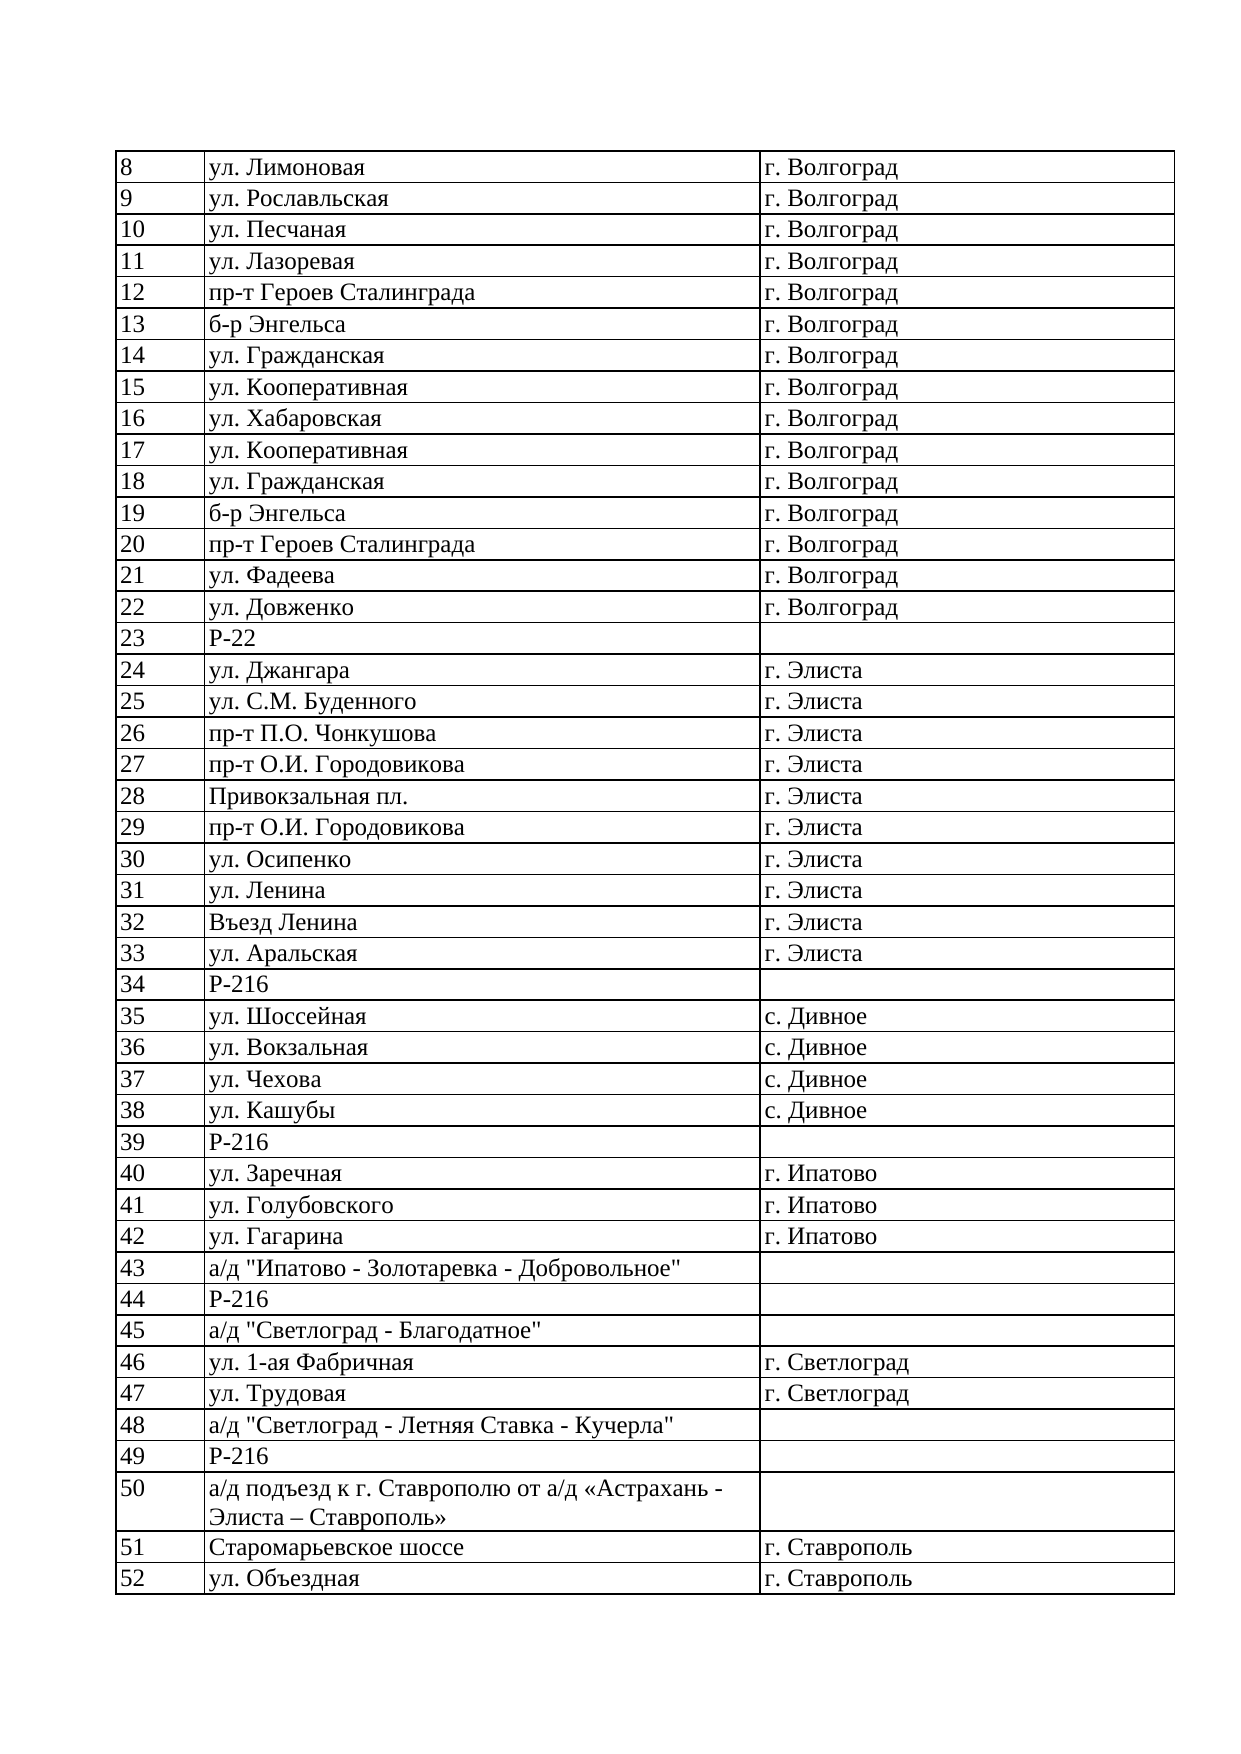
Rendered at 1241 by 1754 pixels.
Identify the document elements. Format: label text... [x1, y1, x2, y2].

table_cell Привокзальная пл. [205, 781, 759, 811]
table_cell [761, 1410, 1174, 1440]
table_cell 16 [117, 403, 204, 433]
table_cell ул. Объездная [205, 1563, 759, 1593]
table_cell г. Волгоград [761, 592, 1174, 622]
table_cell г. Элиста [761, 686, 1174, 716]
table_cell г. Волгоград [761, 466, 1174, 496]
table_cell а/д "Ипатово - Золотаревка - Добровольное" [205, 1253, 759, 1282]
table_cell Р-216 [205, 1441, 759, 1471]
table_cell г. Волгоград [761, 246, 1174, 276]
table_cell ул. Лазоревая [205, 246, 759, 276]
table_cell 36 [117, 1032, 204, 1062]
table_cell ул. Джангара [205, 655, 759, 685]
table_cell [761, 1127, 1174, 1157]
table_cell а/д "Светлоград - Благодатное" [205, 1316, 759, 1345]
table_cell Р-216 [205, 1127, 759, 1157]
table_cell 33 [117, 938, 204, 968]
table_cell 25 [117, 686, 204, 716]
table_cell 42 [117, 1221, 204, 1251]
table_cell ул. Голубовского [205, 1190, 759, 1219]
table_cell г. Волгоград [761, 215, 1174, 244]
table_cell г. Элиста [761, 844, 1174, 873]
table_cell 38 [117, 1095, 204, 1125]
table_cell г. Волгоград [761, 277, 1174, 307]
table_cell ул. Осипенко [205, 844, 759, 873]
table_cell г. Элиста [761, 718, 1174, 748]
table_cell 13 [117, 309, 204, 339]
table_cell г. Волгоград [761, 309, 1174, 339]
table_cell г. Волгоград [761, 183, 1174, 213]
table_cell 18 [117, 466, 204, 496]
table_cell г. Светлоград [761, 1378, 1174, 1408]
table_cell ул. Гагарина [205, 1221, 759, 1251]
table_cell 21 [117, 561, 204, 590]
table_cell Старомарьевское шоссе [205, 1532, 759, 1562]
table_cell ул. Чехова [205, 1064, 759, 1094]
table_cell 47 [117, 1378, 204, 1408]
table_cell 31 [117, 875, 204, 905]
table_cell пр-т П.О. Чонкушова [205, 718, 759, 748]
table_cell 26 [117, 718, 204, 748]
table_cell ул. 1-ая Фабричная [205, 1347, 759, 1377]
table_cell 40 [117, 1158, 204, 1188]
table_cell Въезд Ленина [205, 907, 759, 936]
table_cell с. Дивное [761, 1001, 1174, 1031]
table_cell ул. Аральская [205, 938, 759, 968]
table_cell г. Волгоград [761, 435, 1174, 464]
table_cell 27 [117, 749, 204, 779]
table_cell ул. Кооперативная [205, 435, 759, 464]
table_cell г. Волгоград [761, 561, 1174, 590]
table_cell г. Ипатово [761, 1190, 1174, 1219]
table_cell 15 [117, 372, 204, 402]
table_cell а/д "Светлоград - Летняя Ставка - Кучерла" [205, 1410, 759, 1440]
table_cell г. Волгоград [761, 372, 1174, 402]
table_cell 28 [117, 781, 204, 811]
table_cell г. Волгоград [761, 403, 1174, 433]
table_cell ул. Кооперативная [205, 372, 759, 402]
table_cell [761, 1284, 1174, 1314]
table_cell 35 [117, 1001, 204, 1031]
table_cell 11 [117, 246, 204, 276]
table_cell 37 [117, 1064, 204, 1094]
table_cell г. Элиста [761, 749, 1174, 779]
table_cell 24 [117, 655, 204, 685]
table_cell [761, 1441, 1174, 1471]
table_cell с. Дивное [761, 1095, 1174, 1125]
table_cell 8 [117, 152, 204, 181]
table_cell 23 [117, 623, 204, 653]
table_cell г. Ставрополь [761, 1563, 1174, 1593]
table_cell г. Ипатово [761, 1221, 1174, 1251]
table_cell г. Элиста [761, 655, 1174, 685]
table_cell [761, 1473, 1174, 1530]
table_cell 20 [117, 529, 204, 559]
table_cell 29 [117, 812, 204, 842]
table_cell ул. Хабаровская [205, 403, 759, 433]
table_cell ул. Довженко [205, 592, 759, 622]
table_cell Р-216 [205, 970, 759, 999]
table_cell [761, 623, 1174, 653]
table_cell 12 [117, 277, 204, 307]
table_cell пр-т О.И. Городовикова [205, 749, 759, 779]
table_cell ул. Трудовая [205, 1378, 759, 1408]
table_cell 49 [117, 1441, 204, 1471]
table_cell 50 [117, 1473, 204, 1530]
table_cell ул. Кашубы [205, 1095, 759, 1125]
table_cell [761, 1316, 1174, 1345]
table_cell г. Элиста [761, 875, 1174, 905]
table_cell ул. Гражданская [205, 466, 759, 496]
table_cell ул. Ленина [205, 875, 759, 905]
table_cell 34 [117, 970, 204, 999]
table_cell ул. Рославльская [205, 183, 759, 213]
table_cell а/д подъезд к г. Ставрополю от а/д «Астрахань - Элиста – Ставрополь» [205, 1473, 759, 1530]
table_cell 9 [117, 183, 204, 213]
table_cell г. Волгоград [761, 152, 1174, 181]
table_cell 10 [117, 215, 204, 244]
table_cell 41 [117, 1190, 204, 1219]
table_cell г. Волгоград [761, 340, 1174, 370]
table_cell Р-22 [205, 623, 759, 653]
table_cell 17 [117, 435, 204, 464]
table_cell 39 [117, 1127, 204, 1157]
table_cell с. Дивное [761, 1032, 1174, 1062]
table_cell г. Элиста [761, 907, 1174, 936]
table_cell б-р Энгельса [205, 498, 759, 527]
table_cell ул. Гражданская [205, 340, 759, 370]
table_cell г. Элиста [761, 812, 1174, 842]
table_cell г. Ипатово [761, 1158, 1174, 1188]
table_cell г. Светлоград [761, 1347, 1174, 1377]
table_cell г. Ставрополь [761, 1532, 1174, 1562]
table_cell 32 [117, 907, 204, 936]
table_cell г. Волгоград [761, 529, 1174, 559]
table_cell пр-т Героев Сталинграда [205, 529, 759, 559]
table_cell б-р Энгельса [205, 309, 759, 339]
table_cell ул. Песчаная [205, 215, 759, 244]
table_cell 44 [117, 1284, 204, 1314]
table_cell ул. С.М. Буденного [205, 686, 759, 716]
table_cell 48 [117, 1410, 204, 1440]
table_cell [761, 1253, 1174, 1282]
table_cell ул. Лимоновая [205, 152, 759, 181]
table_cell г. Элиста [761, 781, 1174, 811]
table_cell пр-т О.И. Городовикова [205, 812, 759, 842]
table_cell с. Дивное [761, 1064, 1174, 1094]
table_cell 45 [117, 1316, 204, 1345]
table_cell Р-216 [205, 1284, 759, 1314]
table_cell ул. Вокзальная [205, 1032, 759, 1062]
table_cell 43 [117, 1253, 204, 1282]
table_cell г. Элиста [761, 938, 1174, 968]
table_cell пр-т Героев Сталинграда [205, 277, 759, 307]
table_cell ул. Заречная [205, 1158, 759, 1188]
table_cell 51 [117, 1532, 204, 1562]
table_cell 19 [117, 498, 204, 527]
table_cell г. Волгоград [761, 498, 1174, 527]
table_cell ул. Фадеева [205, 561, 759, 590]
table_cell 30 [117, 844, 204, 873]
table_cell 14 [117, 340, 204, 370]
table_cell ул. Шоссейная [205, 1001, 759, 1031]
table_cell 52 [117, 1563, 204, 1593]
table_cell [761, 970, 1174, 999]
table_cell 22 [117, 592, 204, 622]
table_cell 46 [117, 1347, 204, 1377]
